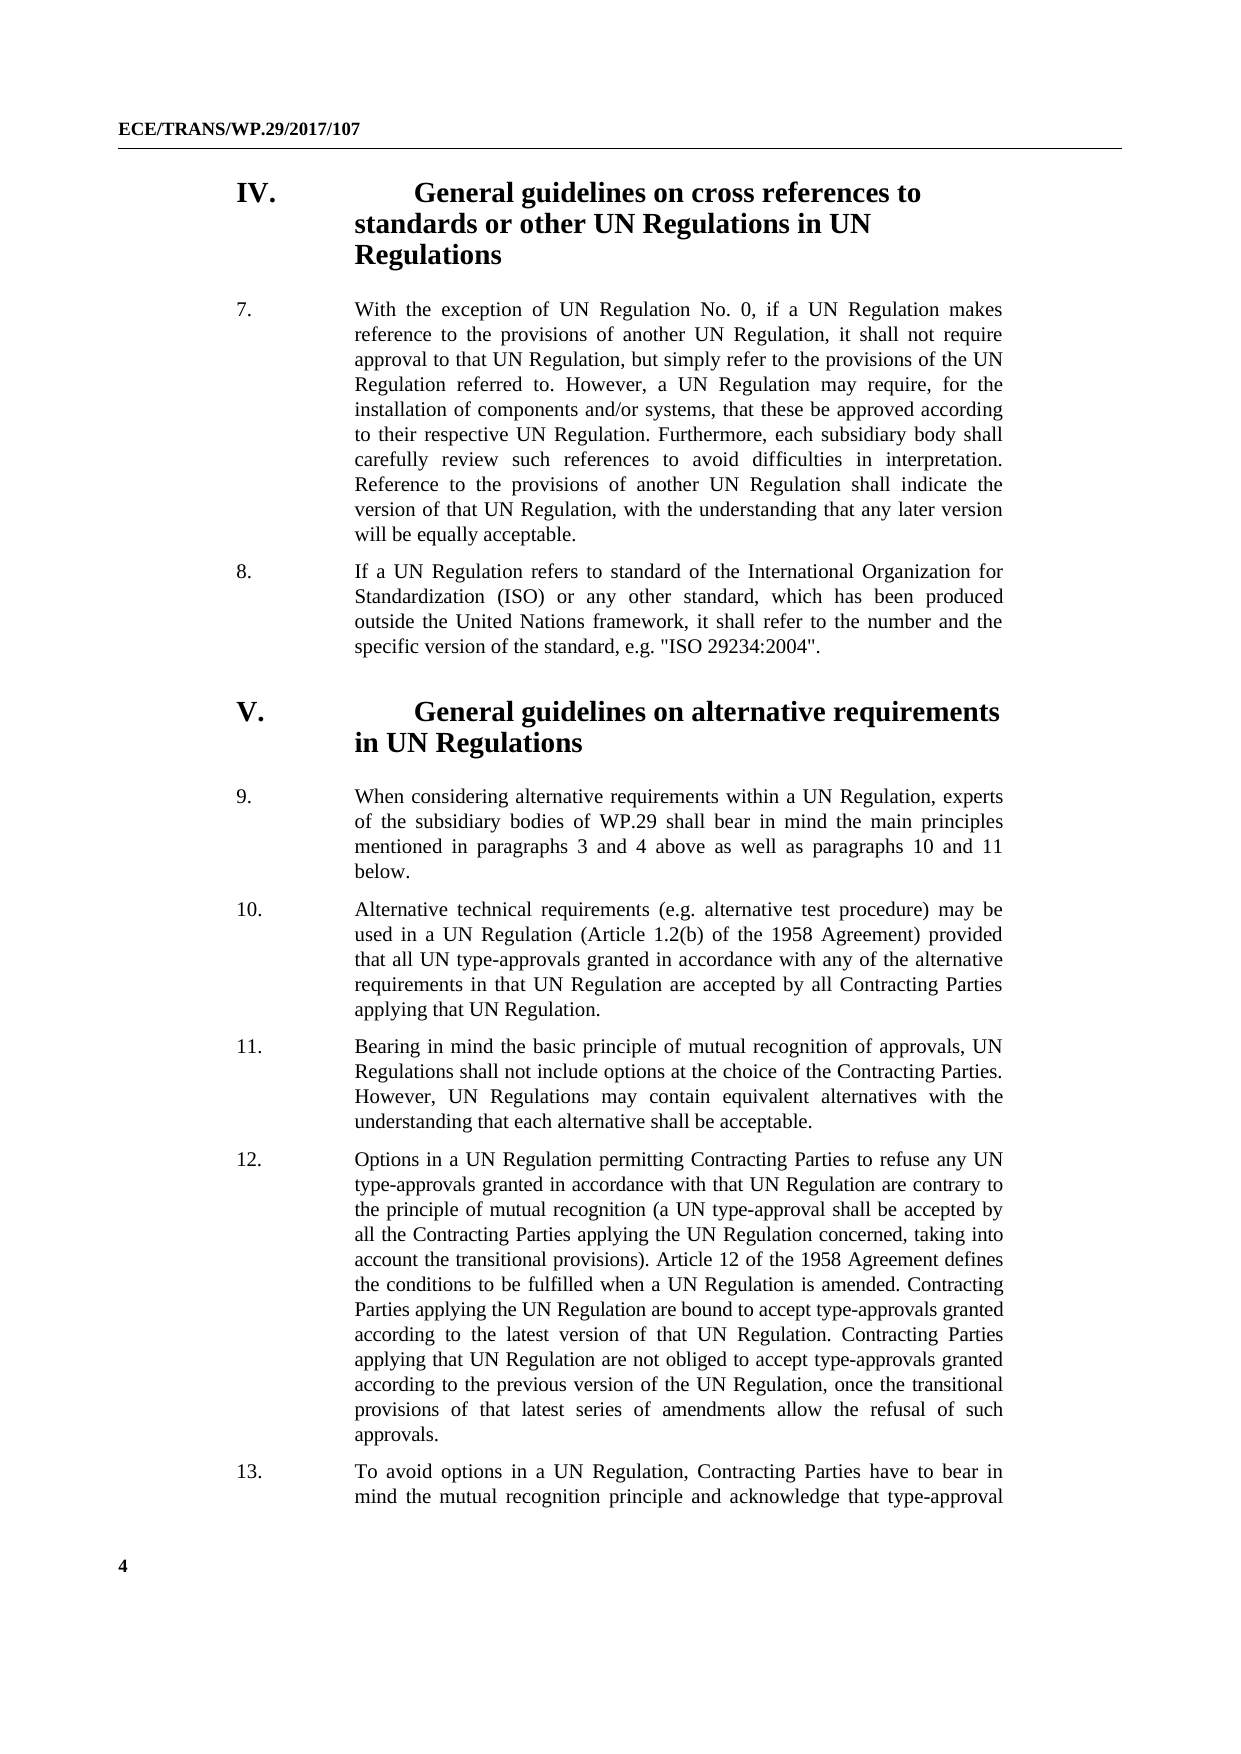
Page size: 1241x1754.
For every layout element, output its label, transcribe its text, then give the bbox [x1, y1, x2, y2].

text 9. When considering alternative requirements within a UN Regulation, experts of the subsidiary bodies of WP.29 shall bear in mind the main principles mentioned in paragraphs 3 and 4 above as well as paragraphs 10 and 11 below. [236, 783, 1004, 883]
text 10. Alternative technical requirements (e.g. alternative test procedure) may be used in a UN Regulation (Article 1.2(b) of the 1958 Agreement) provided that all UN type-approvals granted in accordance with any of the alternative requirements in that UN Regulation are accepted by all Contracting Parties applying that UN Regulation. [236, 896, 1004, 1021]
text IV. General guidelines on cross references to standards or other UN Regulations in UN Regulations [236, 177, 1004, 271]
text 8. If a UN Regulation refers to standard of the International Organization for Standardization (ISO) or any other standard, which has been produced outside the United Nations framework, it shall refer to the number and the specific version of the standard, e.g. "ISO 29234:2004". [236, 558, 1004, 658]
text 11. Bearing in mind the basic principle of mutual recognition of approvals, UN Regulations shall not include options at the choice of the Contracting Parties. However, UN Regulations may contain equivalent alternatives with the understanding that each alternative shall be acceptable. [236, 1033, 1004, 1133]
text 7. With the exception of UN Regulation No. 0, if a UN Regulation makes reference to the provisions of another UN Regulation, it shall not require approval to that UN Regulation, but simply refer to the provisions of the UN Regulation referred to. However, a UN Regulation may require, for the installation of components and/or systems, that these be approved according to their respective UN Regulation. Furthermore, each subsidiary body shall carefully review such references to avoid difficulties in interpretation. Reference to the provisions of another UN Regulation shall indicate the version of that UN Regulation, with the understanding that any later version will be equally acceptable. [236, 296, 1004, 546]
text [236, 1458, 1004, 1508]
text 12. Options in a UN Regulation permitting Contracting Parties to refuse any UN type-approvals granted in accordance with that UN Regulation are contrary to the principle of mutual recognition (a UN type-approval shall be accepted by all the Contracting Parties applying the UN Regulation concerned, taking into account the transitional provisions). Article 12 of the 1958 Agreement defines the conditions to be fulfilled when a UN Regulation is amended. Contracting Parties applying the UN Regulation are bound to accept type-approvals granted according to the latest version of that UN Regulation. Contracting Parties applying that UN Regulation are not obliged to accept type-approvals granted according to the previous version of the UN Regulation, once the transitional provisions of that latest series of amendments allow the refusal of such approvals. [236, 1146, 1004, 1446]
text V. General guidelines on alternative requirements in UN Regulations [236, 696, 1004, 758]
